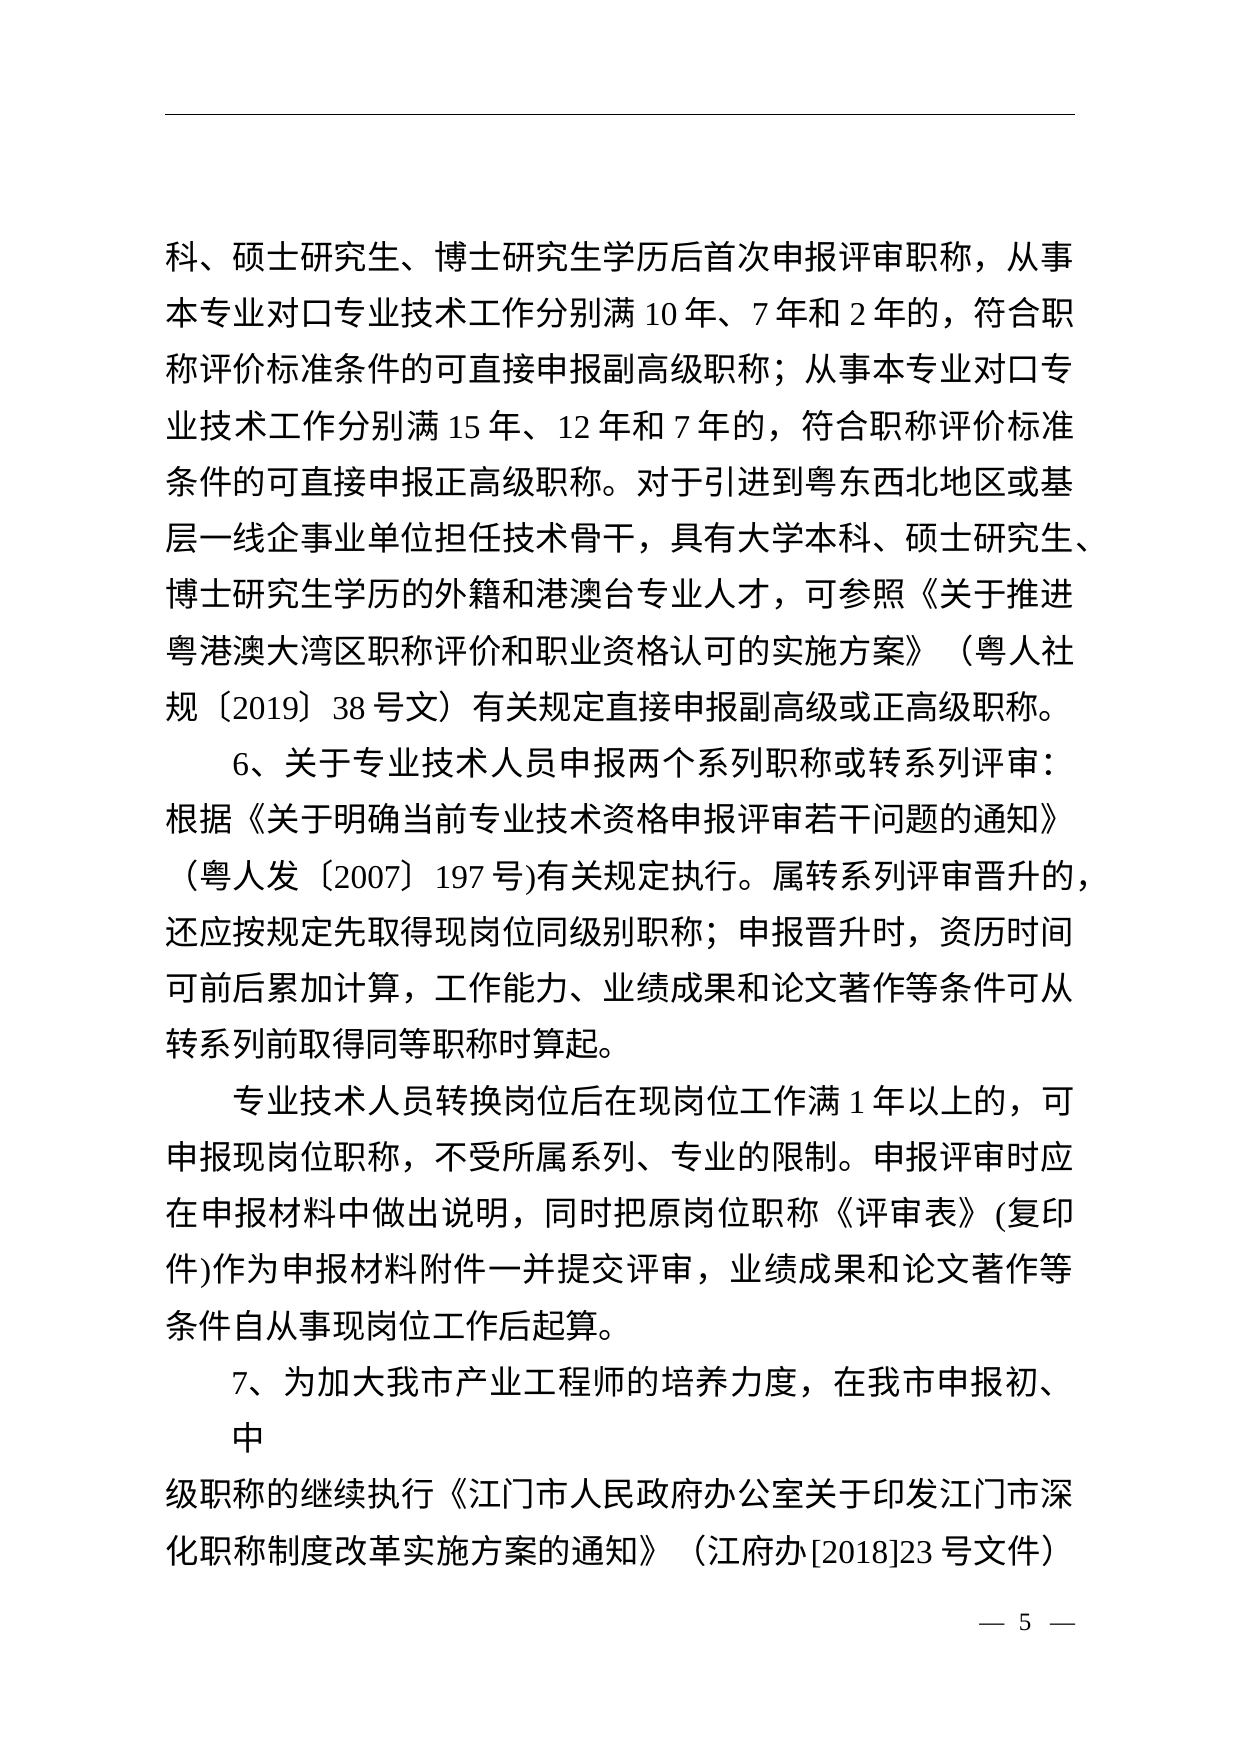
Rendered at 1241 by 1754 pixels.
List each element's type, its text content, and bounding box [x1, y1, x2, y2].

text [165, 224, 1075, 731]
text 6、关于专业技术人员申报两个系列职称或转系列评审：根据《关于明确当前专业技术资格申报评审若干问题的通知》（粤人发〔2007〕197号)有关规定执行。属转系列评审晋升的，还应按规定先取得现岗位同级别职称；申报晋升时，资历时间可前后累加计算，工作能力、业绩成果和论文著作等条件可从转系列前取得同等职称时算起。 [165, 731, 1075, 1068]
text 7、为加大我市产业工程师的培养力度，在我市申报初、中 [231, 1349, 1075, 1462]
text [165, 1462, 1075, 1574]
text 专业技术人员转换岗位后在现岗位工作满1年以上的，可申报现岗位职称，不受所属系列、专业的限制。申报评审时应在申报材料中做出说明，同时把原岗位职称《评审表》(复印件)作为申报材料附件一并提交评审，业绩成果和论文著作等条件自从事现岗位工作后起算。 [165, 1068, 1075, 1349]
